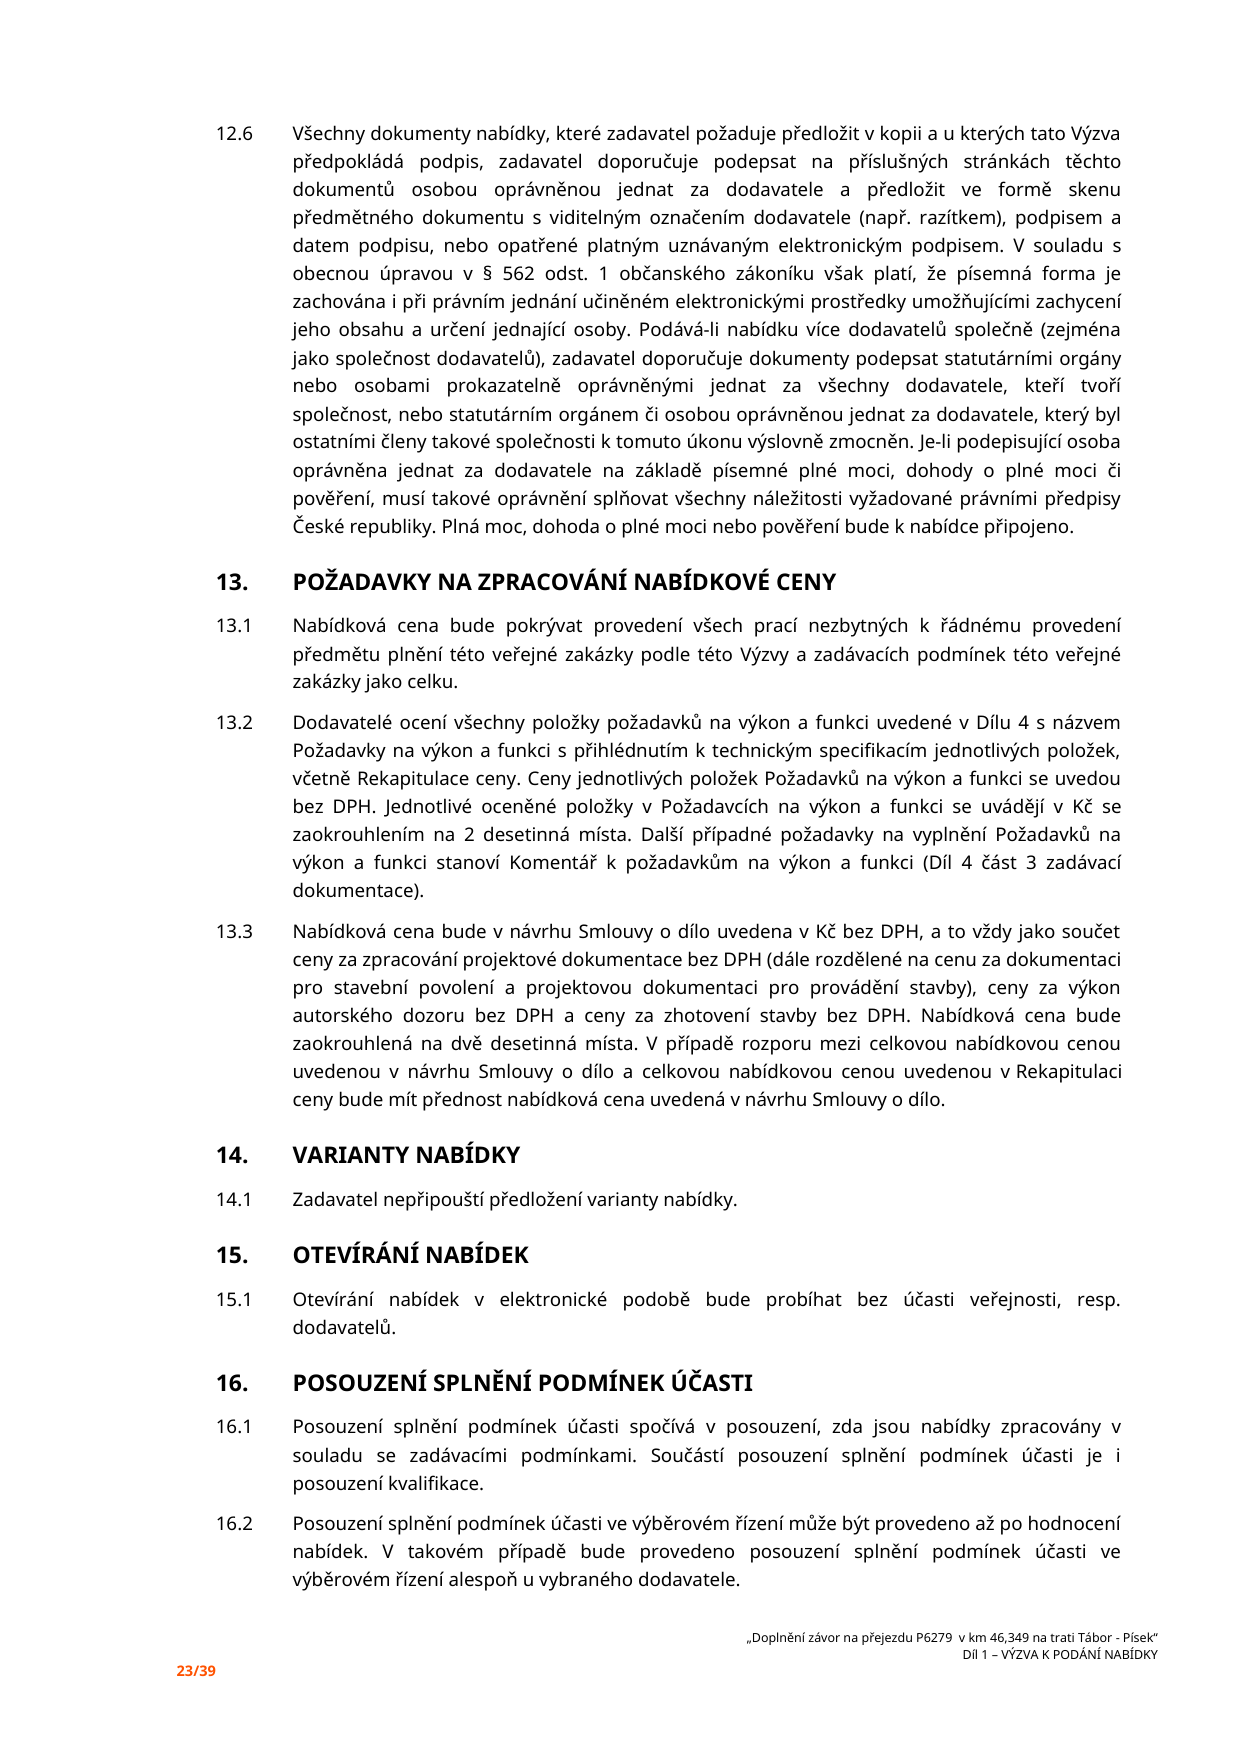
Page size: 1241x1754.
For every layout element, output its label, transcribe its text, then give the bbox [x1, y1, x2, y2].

text Posouzení splnění podmínek účasti ve výběrovém řízení může být provedeno až po hodnocení nabídek. V takovém případě bude provedeno posouzení splnění podmínek účasti ve výběrovém řízení alespoň u vybraného dodavatele. [216, 1510, 1122, 1592]
text OTEVÍRÁNÍ NABÍDEK [216, 1239, 1122, 1270]
text POSOUZENÍ SPLNĚNÍ PODMÍNEK ÚČASTI [216, 1367, 1122, 1398]
text VARIANTY NABÍDKY [216, 1139, 1122, 1170]
text POŽADAVKY NA ZPRACOVÁNÍ NABÍDKOVÉ CENY [216, 566, 1122, 597]
text Nabídková cena bude v návrhu Smlouvy o dílo uvedena v Kč bez DPH, a to vždy jako součet ceny za zpracování projektové dokumentace bez DPH (dále rozdělené na cenu za dokumentaci pro stavební povolení a projektovou dokumentaci pro provádění stavby), ceny za výkon autorského dozoru bez DPH a ceny za zhotovení stavby bez DPH. Nabídková cena bude zaokrouhlená na dvě desetinná místa. V případě rozporu mezi celkovou nabídkovou cenou uvedenou v návrhu Smlouvy o dílo a celkovou nabídkovou cenou uvedenou v Rekapitulaci ceny bude mít přednost nabídková cena uvedená v návrhu Smlouvy o dílo. [216, 918, 1122, 1112]
text Zadavatel nepřipouští předložení varianty nabídky. [216, 1186, 1122, 1212]
text Všechny dokumenty nabídky, které zadavatel požaduje předložit v kopii a u kterých tato Výzva předpokládá podpis, zadavatel doporučuje podepsat na příslušných stránkách těchto dokumentů osobou oprávněnou jednat za dodavatele a předložit ve formě skenu předmětného dokumentu s viditelným označením dodavatele (např. razítkem), podpisem a datem podpisu, nebo opatřené platným uznávaným elektronickým podpisem. V souladu s obecnou úpravou v § 562 odst. 1 občanského zákoníku však platí, že písemná forma je zachována i při právním jednání učiněném elektronickými prostředky umožňujícími zachycení jeho obsahu a určení jednající osoby. Podává-li nabídku více dodavatelů společně (zejména jako společnost dodavatelů), zadavatel doporučuje dokumenty podepsat statutárními orgány nebo osobami prokazatelně oprávněnými jednat za všechny dodavatele, kteří tvoří společnost, nebo statutárním orgánem či osobou oprávněnou jednat za dodavatele, který byl ostatními členy takové společnosti k tomuto úkonu výslovně zmocněn. Je-li podepisující osoba oprávněna jednat za dodavatele na základě písemné plné moci, dohody o plné moci či pověření, musí takové oprávnění splňovat všechny náležitosti vyžadované právními předpisy České republiky. Plná moc, dohoda o plné moci nebo pověření bude k nabídce připojeno. [216, 121, 1122, 538]
text Nabídková cena bude pokrývat provedení všech prací nezbytných k řádnému provedení předmětu plnění této veřejné zakázky podle této Výzvy a zadávacích podmínek této veřejné zakázky jako celku. [216, 613, 1122, 694]
text Posouzení splnění podmínek účasti spočívá v posouzení, zda jsou nabídky zpracovány v souladu se zadávacími podmínkami. Součástí posouzení splnění podmínek účasti je i posouzení kvalifikace. [216, 1414, 1122, 1495]
text Dodavatelé ocení všechny položky požadavků na výkon a funkci uvedené v Dílu 4 s názvem Požadavky na výkon a funkci s přihlédnutím k technickým specifikacím jednotlivých položek, včetně Rekapitulace ceny. Ceny jednotlivých položek Požadavků na výkon a funkci se uvedou bez DPH. Jednotlivé oceněné položky v Požadavcích na výkon a funkci se uvádějí v Kč se zaokrouhlením na 2 desetinná místa. Další případné požadavky na vyplnění Požadavků na výkon a funkci stanoví Komentář k požadavkům na výkon a funkci (Díl 4 část 3 zadávací dokumentace). [216, 709, 1122, 903]
text Otevírání nabídek v elektronické podobě bude probíhat bez účasti veřejnosti, resp. dodavatelů. [216, 1286, 1122, 1339]
